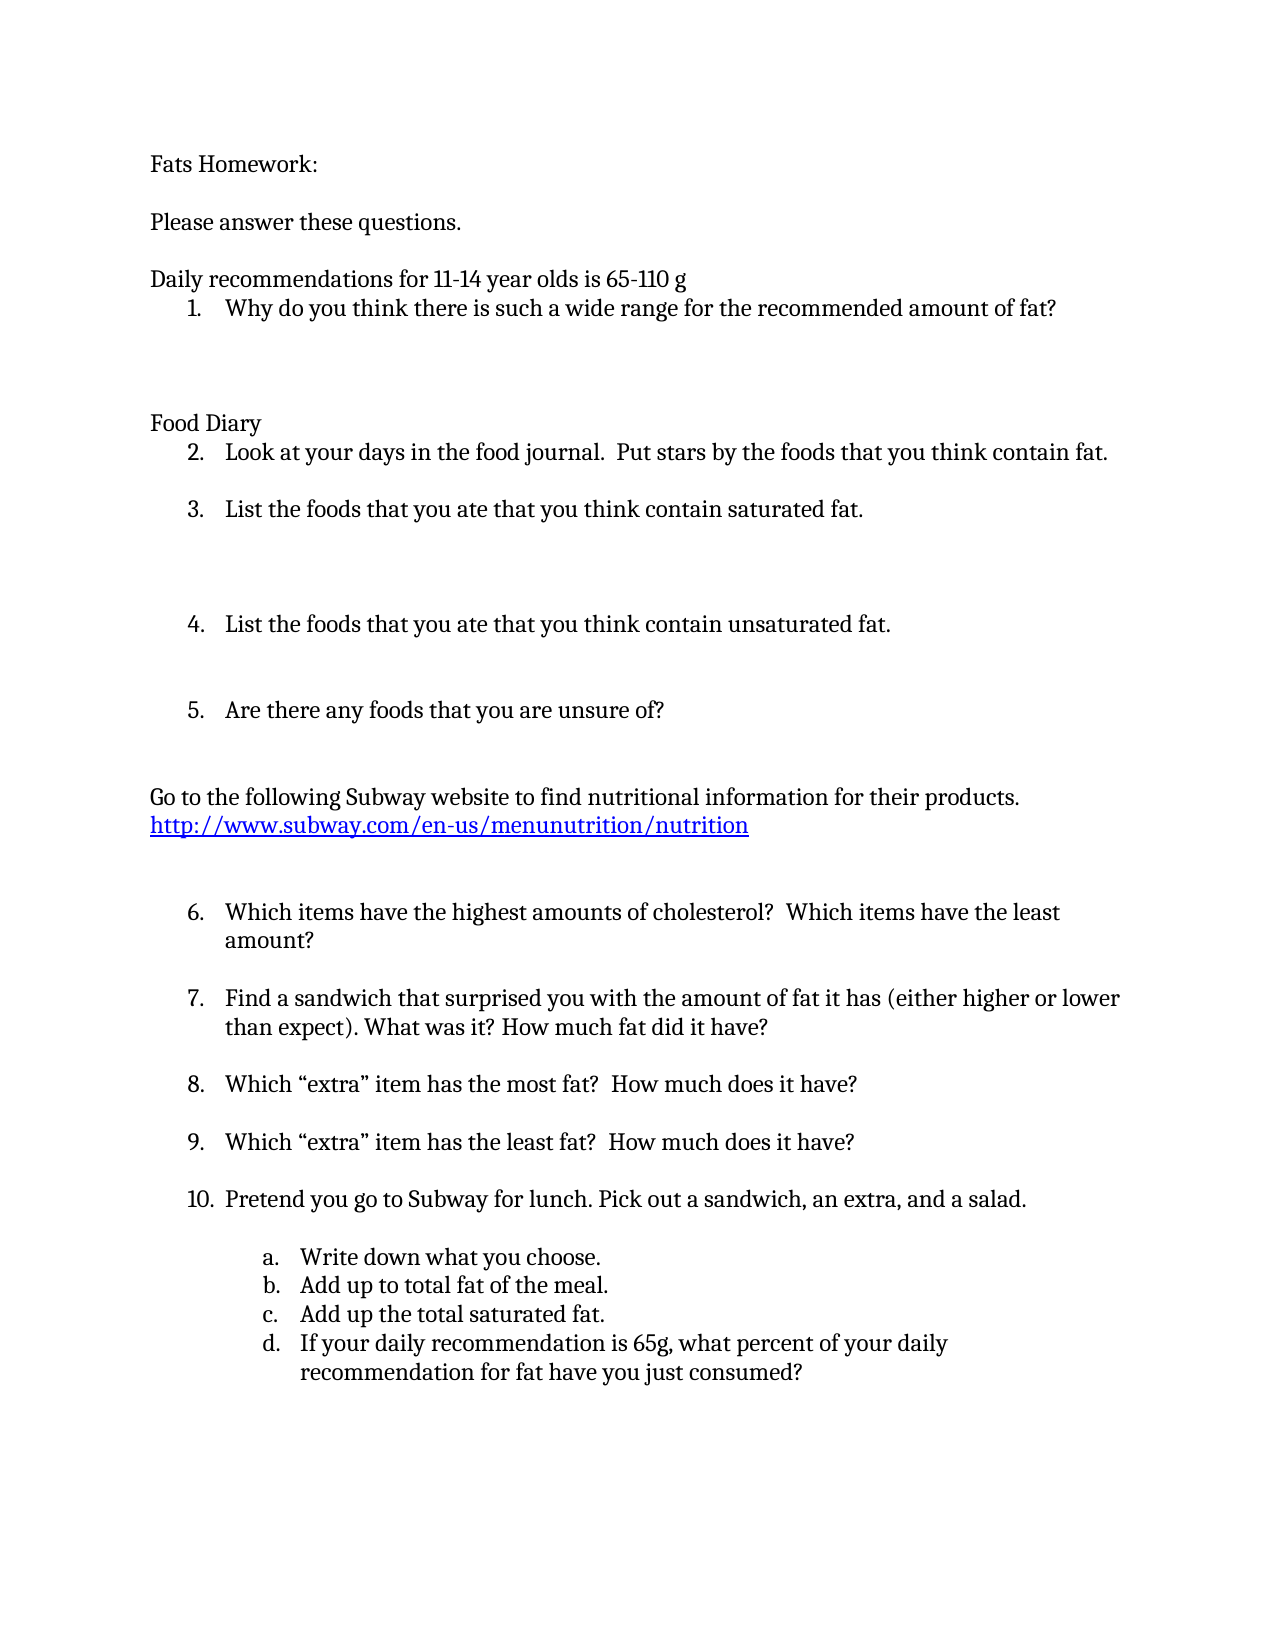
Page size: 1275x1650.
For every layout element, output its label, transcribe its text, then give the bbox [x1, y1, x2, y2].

text Go to the following Subway website to find nutritional information for their products. [150, 782, 1125, 811]
list Which “extra” item has the most fat? How much does it have? [187, 1070, 1125, 1099]
text Please answer these questions. [150, 207, 1125, 236]
text Daily recommendations for 11-14 year olds is 65-110 g [150, 265, 1125, 294]
list Find a sandwich that surprised you with the amount of fat it has (either higher or lower than expect). What was it? How much fat did it have? [187, 984, 1125, 1041]
list Which items have the highest amounts of cholesterol? Which items have the least amount? [187, 897, 1125, 955]
list List the foods that you ate that you think contain saturated fat. [187, 495, 1125, 524]
list Why do you think there is such a wide range for the recommended amount of fat? [187, 294, 1125, 322]
text http://www.subway.com/en-us/menunutrition/nutrition [150, 811, 1125, 840]
list Add up to total fat of the meal. [262, 1271, 1125, 1300]
list Write down what you choose. [262, 1242, 1125, 1271]
list If your daily recommendation is 65g, what percent of your daily recommendation for fat have you just consumed? [262, 1329, 1125, 1386]
list Add up the total saturated fat. [262, 1300, 1125, 1329]
list Look at your days in the food journal. Put stars by the foods that you think contain fat. [187, 437, 1125, 466]
list List the foods that you ate that you think contain unsaturated fat. [187, 610, 1125, 639]
list Pretend you go to Subway for lunch. Pick out a sandwich, an extra, and a salad. [187, 1185, 1125, 1214]
list Are there any foods that you are unsure of? [187, 696, 1125, 725]
text Fats Homework: [150, 150, 1125, 179]
list Which “extra” item has the least fat? How much does it have? [187, 1127, 1125, 1156]
text Food Diary [150, 409, 1125, 437]
